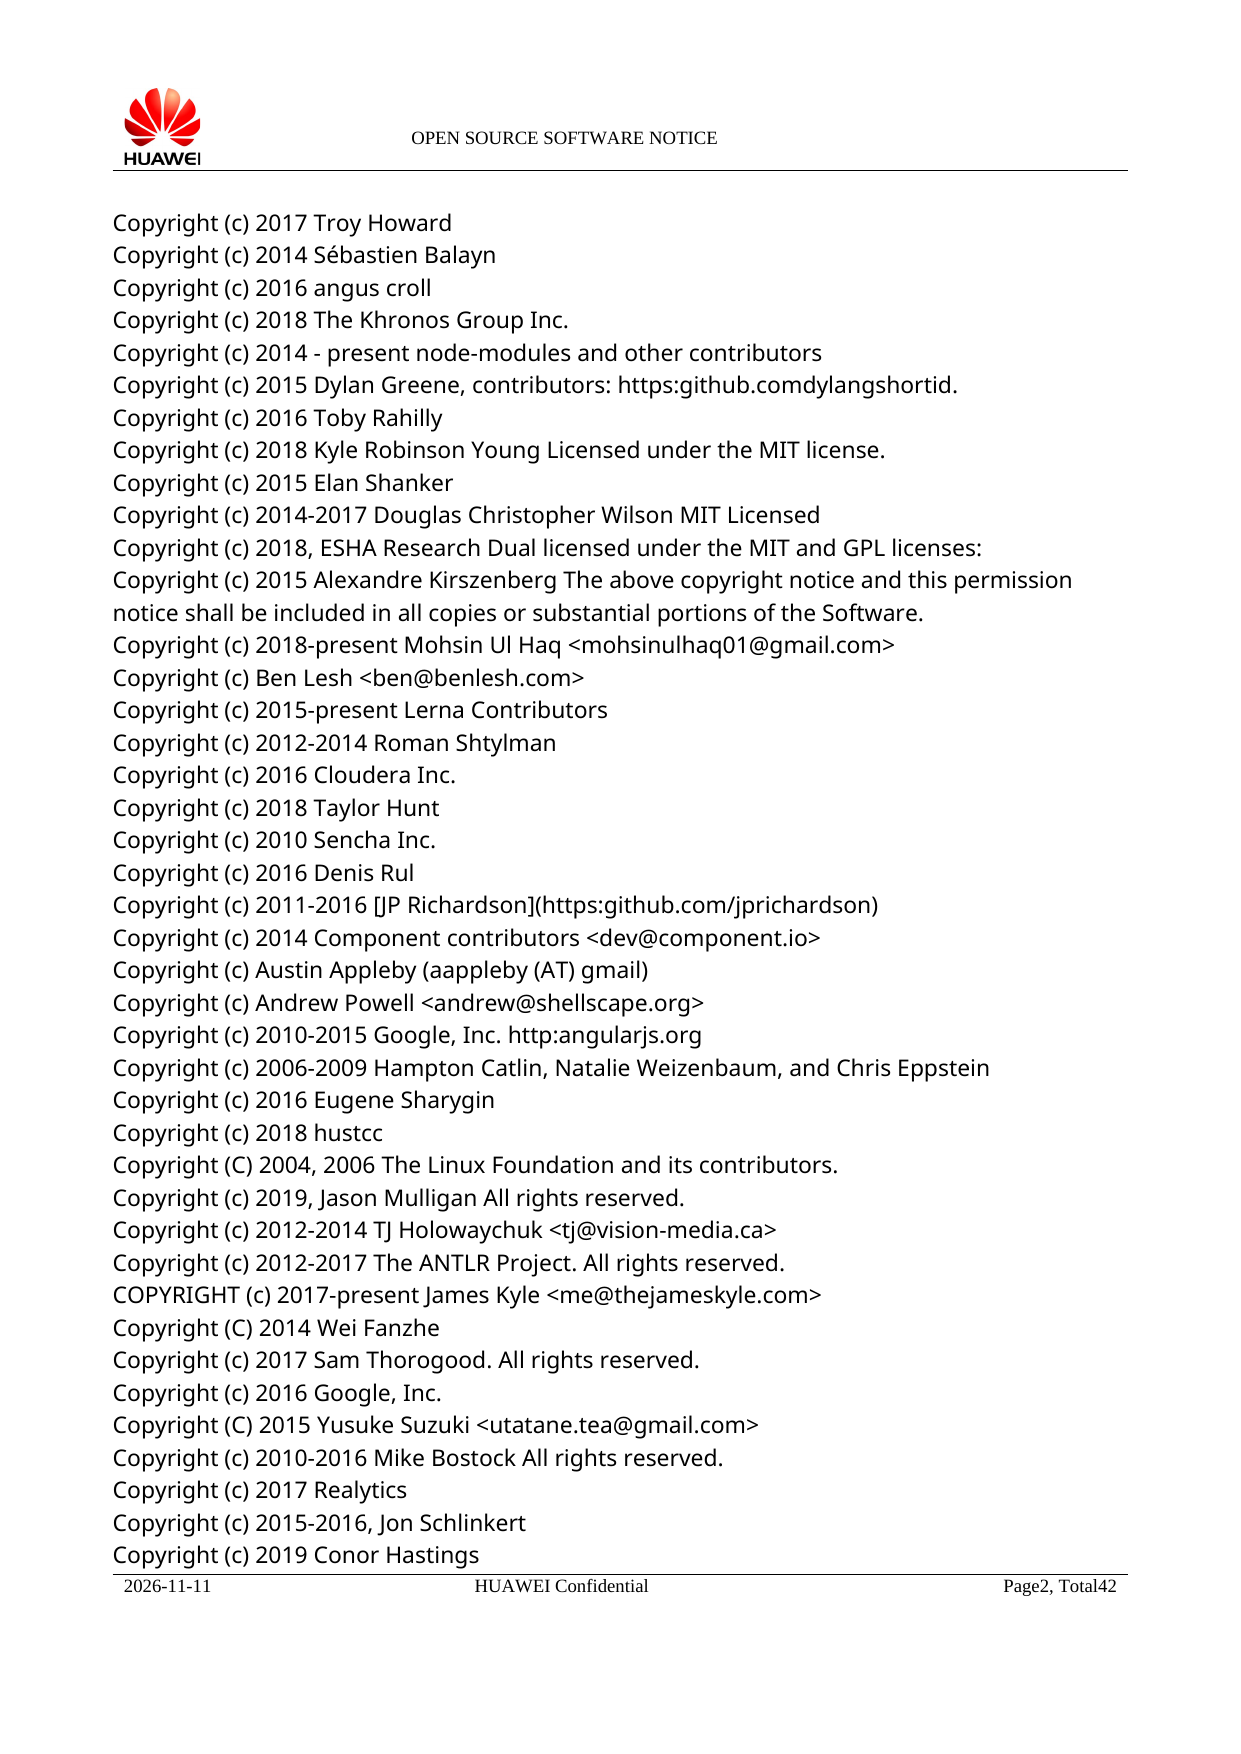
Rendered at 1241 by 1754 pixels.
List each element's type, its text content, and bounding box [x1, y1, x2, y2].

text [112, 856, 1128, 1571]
picture [124, 88, 201, 165]
